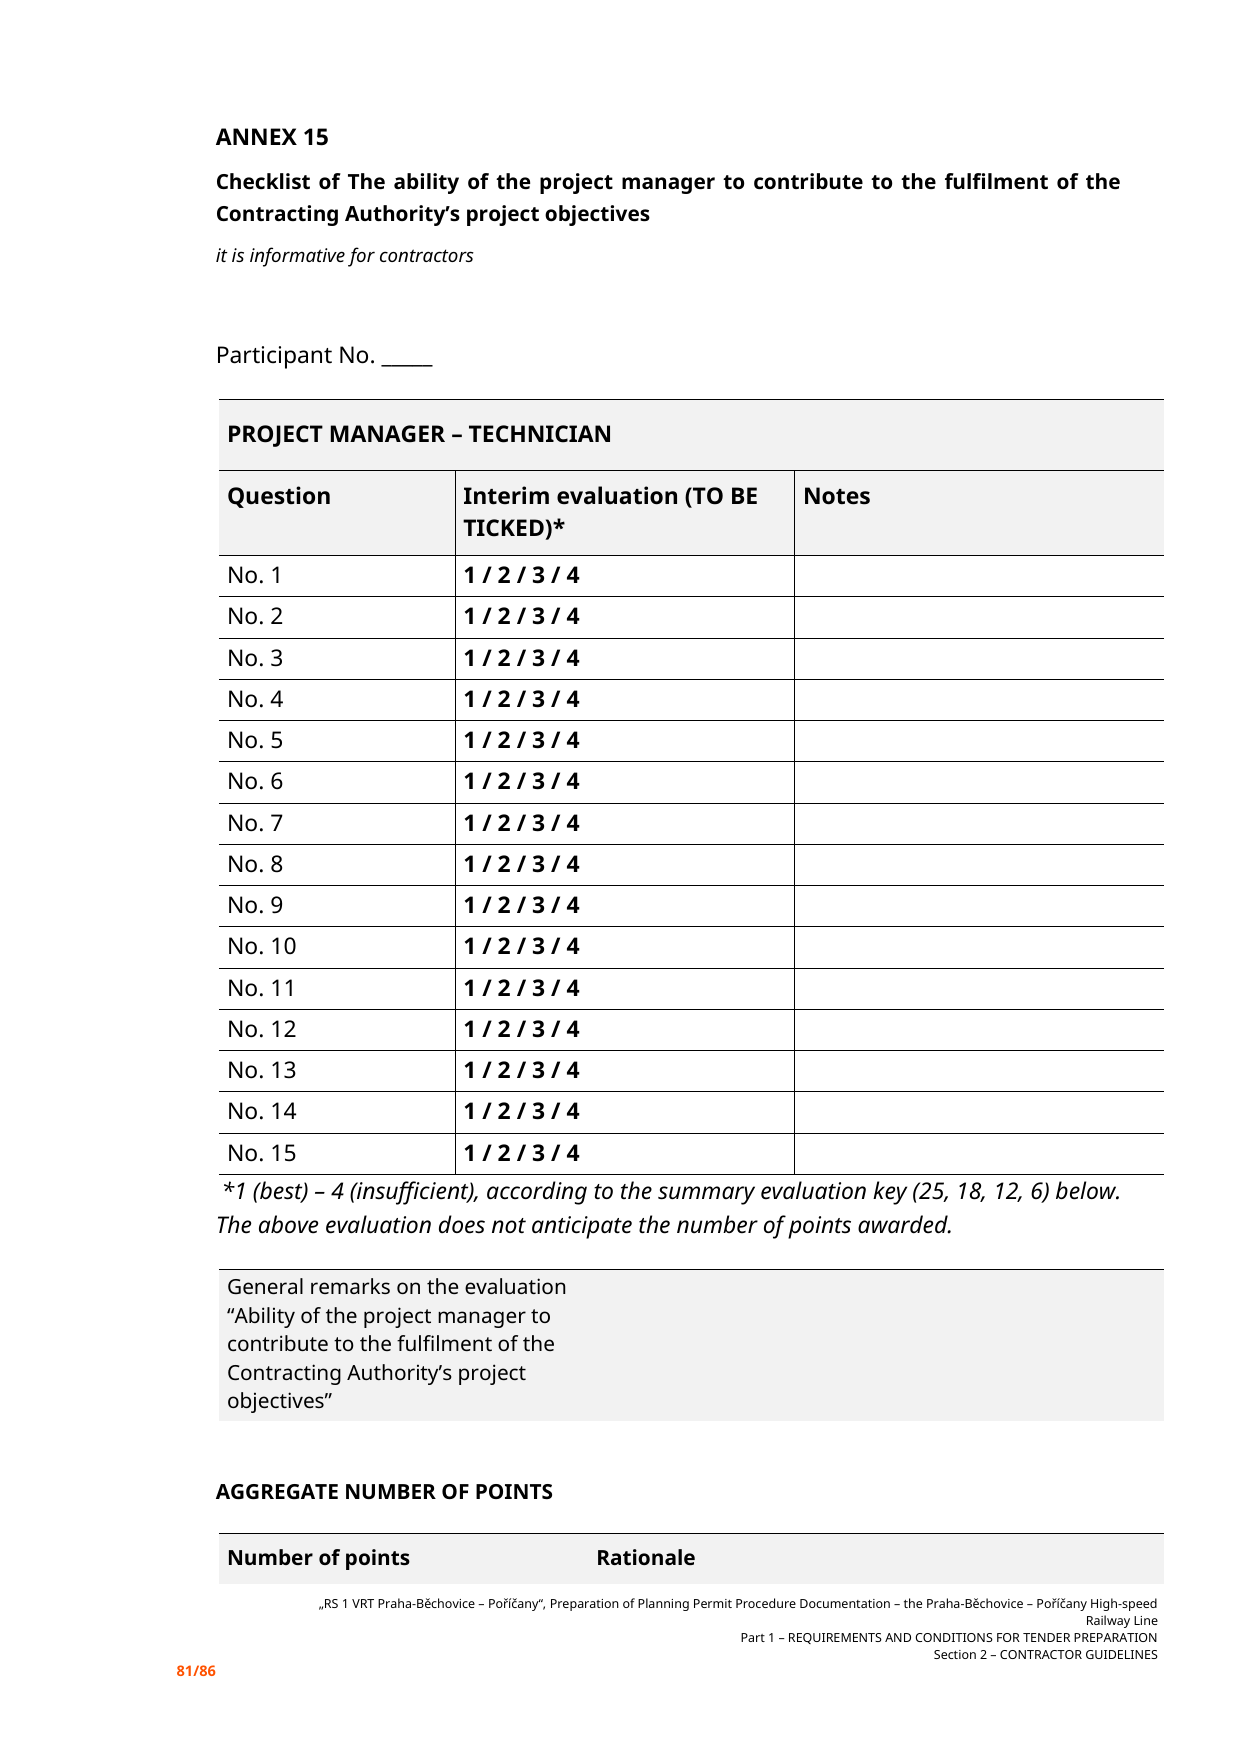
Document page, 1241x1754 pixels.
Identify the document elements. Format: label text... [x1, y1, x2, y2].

text *1 (best) – 4 (insufficient), according to the summary evaluation key (25, 18, 12, 6) below. The above evaluation does not anticipate the number of points awarded. [216, 1175, 1122, 1240]
table_cell No. 6 [219, 762, 455, 802]
table_cell No. 11 [219, 969, 455, 1009]
table_cell No. 9 [219, 886, 455, 926]
table_cell 1 / 2 / 3 / 4 [456, 721, 794, 761]
table_cell 1 / 2 / 3 / 4 [456, 639, 794, 679]
table_cell [795, 680, 1164, 720]
table_cell [795, 927, 1164, 967]
table_cell 1 / 2 / 3 / 4 [456, 804, 794, 844]
table_cell 1 / 2 / 3 / 4 [456, 556, 794, 596]
table_cell 1 / 2 / 3 / 4 [456, 1134, 794, 1174]
table_cell No. 1 [219, 556, 455, 596]
table_cell [795, 845, 1164, 885]
table_cell 1 / 2 / 3 / 4 [456, 845, 794, 885]
table_cell No. 3 [219, 639, 455, 679]
table_cell 1 / 2 / 3 / 4 [456, 886, 794, 926]
table_cell 1 / 2 / 3 / 4 [456, 1092, 794, 1132]
table_cell Question [219, 471, 455, 555]
table_cell 1 / 2 / 3 / 4 [456, 1051, 794, 1091]
table_header Rationale [588, 1534, 1164, 1584]
text Annex 15 [186, 121, 1122, 152]
table_cell No. 8 [219, 845, 455, 885]
table_cell No. 12 [219, 1010, 455, 1050]
text Participant No. _____ [216, 339, 1122, 371]
table_cell [795, 804, 1164, 844]
table_cell [795, 762, 1164, 802]
table_cell [795, 1092, 1164, 1132]
table_cell [795, 721, 1164, 761]
table_header PROJECT MANAGER – TECHNICIAN [219, 400, 1164, 470]
table_cell No. 10 [219, 927, 455, 967]
table_cell [795, 556, 1164, 596]
table_cell [795, 639, 1164, 679]
table_cell 1 / 2 / 3 / 4 [456, 680, 794, 720]
table_cell No. 15 [219, 1134, 455, 1174]
table_cell No. 7 [219, 804, 455, 844]
text Checklist of The ability of the project manager to contribute to the fulfilment of the Contracting Authority’s project objectives [216, 167, 1122, 227]
text AGGREGATE NUMBER OF POINTS [216, 1477, 1122, 1505]
table_cell [795, 597, 1164, 637]
table_cell No. 14 [219, 1092, 455, 1132]
table_cell 1 / 2 / 3 / 4 [456, 927, 794, 967]
table_header Number of points [219, 1534, 588, 1584]
table_cell No. 4 [219, 680, 455, 720]
table_cell 1 / 2 / 3 / 4 [456, 762, 794, 802]
table_cell [795, 1010, 1164, 1050]
table_cell [795, 969, 1164, 1009]
table_cell No. 13 [219, 1051, 455, 1091]
table_cell Interim evaluation (TO BE TICKED)* [456, 471, 794, 555]
table_cell No. 2 [219, 597, 455, 637]
text it is informative for contractors [186, 242, 1122, 268]
table_cell [795, 886, 1164, 926]
table_header [588, 1270, 1164, 1421]
table_cell No. 5 [219, 721, 455, 761]
table_cell [795, 1051, 1164, 1091]
table_cell 1 / 2 / 3 / 4 [456, 969, 794, 1009]
table_header General remarks on the evaluation “Ability of the project manager to contribute to the fulfilment of the Contracting Authority’s project objectives” [219, 1270, 588, 1421]
table_cell [795, 1134, 1164, 1174]
table_cell Notes [795, 471, 1164, 555]
table_cell 1 / 2 / 3 / 4 [456, 597, 794, 637]
table_cell 1 / 2 / 3 / 4 [456, 1010, 794, 1050]
